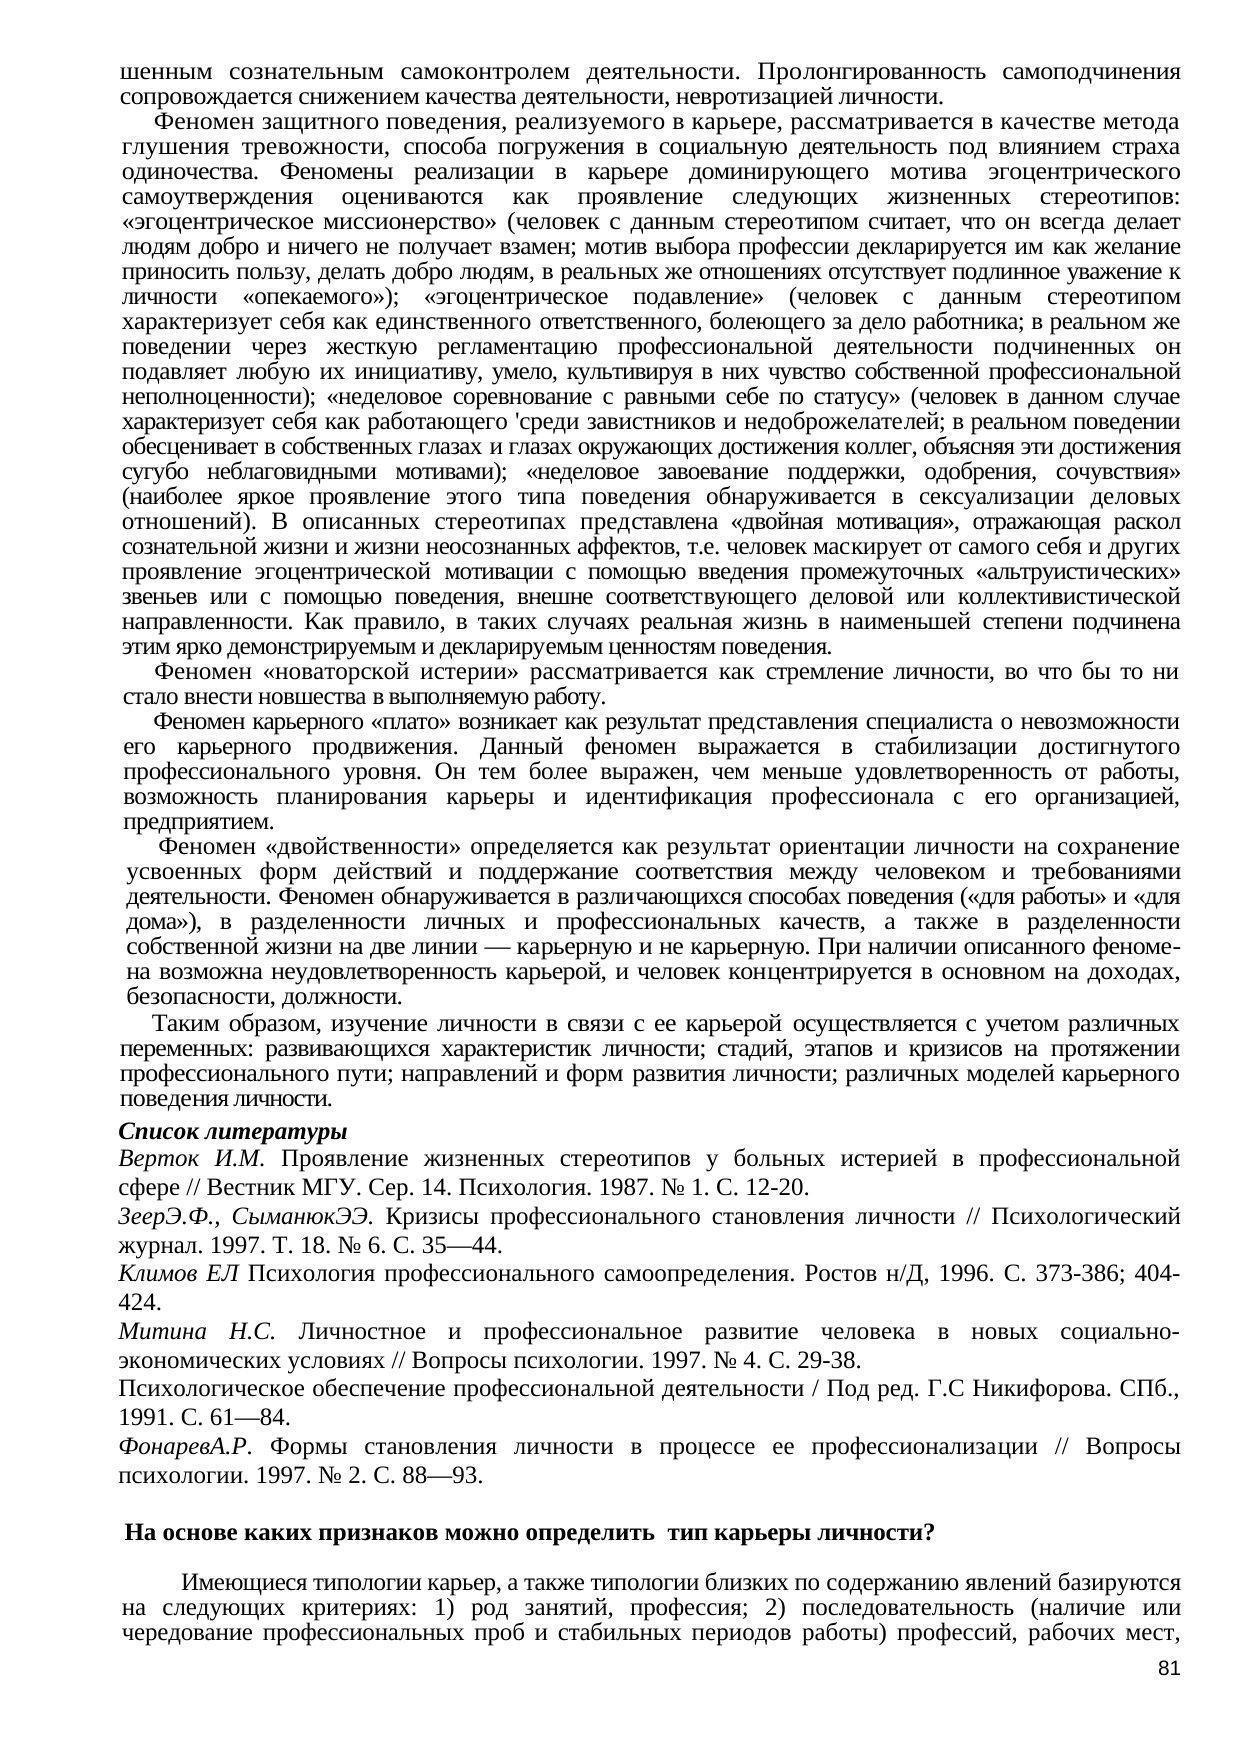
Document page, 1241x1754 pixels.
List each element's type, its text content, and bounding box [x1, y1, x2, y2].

text Верток И.М. Проявление жизненных стереотипов у больных истерией в профессиональной сфере // Вестник МГУ. Сер. 14. Психология. 1987. № 1. С. 12-20. [118, 1143, 1181, 1201]
text Феномен защитного поведения, реализуемого в карьере, рассматривается в качестве метода глушения тревожности, способа погружения в социальную деятельность под влиянием страха одиночества. Феномены реализации в карьере доминирующего мотива эгоцентрического самоутверждения оцениваются как проявление следующих жизненных стереотипов: «эгоцентрическое миссионерство» (человек с данным стереотипом считает, что он всегда делает людям добро и ничего не получает взамен; мотив выбора профессии декларируется им как желание приносить пользу, делать добро людям, в реальных же отношениях отсутствует подлинное уважение к личности «опекаемого»); «эгоцентрическое подавление» (человек с данным стереотипом характеризует себя как единственного ответственного, болеющего за дело работника; в реальном же поведении через жесткую регламентацию профессиональной деятельности подчиненных он подавляет любую их инициативу, умело, культивируя в них чувство собственной профессиональной неполноценности); «неделовое соревнование с равными себе по статусу» (человек в данном случае характеризует себя как работающего 'среди завистников и недоброжелателей; в реальном поведении обесценивает в собственных глазах и глазах окружающих достижения коллег, объясняя эти достижения сугубо неблаговидными мотивами); «неделовое завоевание поддержки, одобрения, сочувствия» (наиболее яркое проявление этого типа поведения обнаруживается в сексуализации деловых отношений). В описанных стереотипах представлена «двойная мотивация», отражающая раскол сознательной жизни и жизни неосознанных аффектов, т.е. человек маскирует от самого себя и других проявление эгоцентрической мотивации с помощью введения промежуточных «альтруистических» звеньев или с помощью поведения, внешне соответствующего деловой или коллективистической направленности. Как правило, в таких случаях реальная жизнь в наименьшей степени подчинена этим ярко демонстрируемым и декларируемым ценностям поведения. [122, 109, 1181, 659]
text Климов ЕЛ Психология профессионального самоопределения. Ростов н/Д, 1996. С. 373-386; 404-424. [118, 1258, 1181, 1316]
text Феномен карьерного «плато» возникает как результат представления специалиста о невозможности его карьерного продвижения. Данный феномен выражается в стабилизации достигнутого профессионального уровня. Он тем более выражен, чем меньше удовлетворенность от работы, возможность планирования карьеры и идентификация профессионала с его организацией, предприятием. [123, 709, 1180, 834]
text Таким образом, изучение личности в связи с ее карьерой осуществляется с учетом различных переменных: развивающихся характеристик личности; стадий, этапов и кризисов на протяжении профессионального пути; направлений и форм развития личности; различных моделей карьерного поведения личности. [119, 1012, 1180, 1112]
text Феномен «новаторской истерии» рассматривается как стремление личности, во что бы то ни стало внести новшества в выполняемую работу. [123, 659, 1179, 709]
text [122, 1570, 1181, 1645]
text Митина Н.С. Личностное и профессиональное развитие человека в новых социально-экономических условиях // Вопросы психологии. 1997. № 4. С. 29-38. [118, 1316, 1181, 1373]
text Список литературы [118, 1122, 1181, 1143]
text Психологическое обеспечение профессиональной деятельности / Под ред. Г.С Никифорова. СПб., 1991. С. 61—84. [118, 1373, 1181, 1431]
text 3еерЭ.Ф., СыманюкЭЭ. Кризисы профессионального становления личности // Психологический журнал. 1997. Т. 18. № 6. С. 35—44. [118, 1201, 1181, 1258]
text На основе каких признаков можно определить тип карьеры личности? [118, 1517, 1181, 1546]
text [119, 59, 1181, 109]
text Феномен «двойственности» определяется как результат ориентации личности на сохранение усвоенных форм действий и поддержание соответствия между человеком и требованиями деятельности. Феномен обнаруживается в различающихся способах поведения («для работы» и «для дома»), в разделенности личных и профессиональных качеств, а также в разделенности собственной жизни на две линии — карьерную и не карьерную. При наличии описанного феномена возможна неудовлетворенность карьерой, и человек концентрируется в основном на доходах, безопасности, должности. [126, 834, 1181, 1009]
text ФонаревА.Р. Формы становления личности в процессе ее профессионализации // Вопросы психологии. 1997. № 2. С. 88—93. [118, 1431, 1181, 1488]
